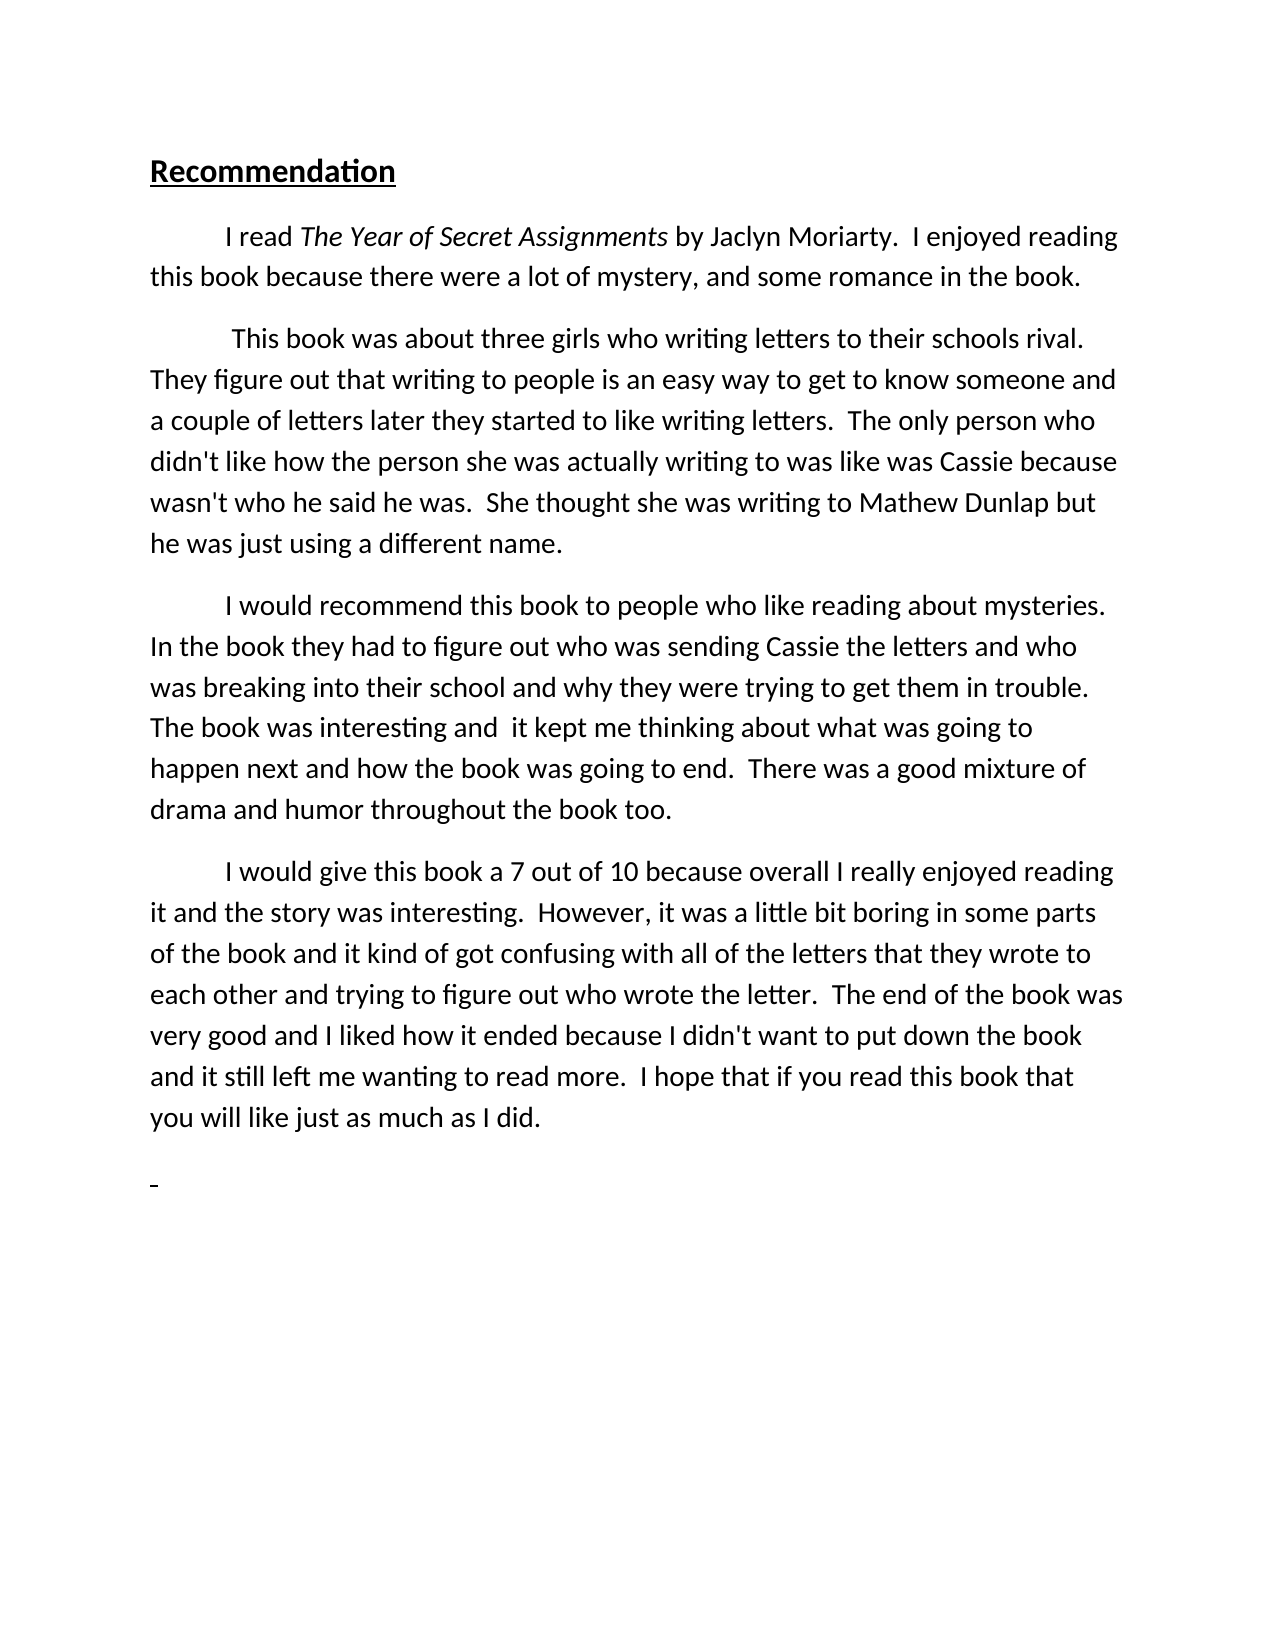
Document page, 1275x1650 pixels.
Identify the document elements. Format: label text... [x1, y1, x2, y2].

text I would recommend this book to people who like reading about mysteries. In the book they had to figure out who was sending Cassie the letters and who was breaking into their school and why they were trying to get them in trouble. The book was interesting and it kept me thinking about what was going to happen next and how the book was going to end. There was a good mixture of drama and humor throughout the book too. [150, 587, 1125, 827]
text Recommendation [150, 150, 1125, 191]
text This book was about three girls who writing letters to their schools rival. They figure out that writing to people is an easy way to get to know someone and a couple of letters later they started to like writing letters. The only person who didn't like how the person she was actually writing to was like was Cassie because wasn't who he said he was. She thought she was writing to Mathew Dunlap but he was just using a different name. [150, 320, 1125, 561]
text I read The Year of Secret Assignments by Jaclyn Moriarty. I enjoyed reading this book because there were a lot of mystery, and some romance in the book. [150, 218, 1125, 294]
text I would give this book a 7 out of 10 because overall I really enjoyed reading it and the story was interesting. However, it was a little bit boring in some parts of the book and it kind of got confusing with all of the letters that they wrote to each other and trying to figure out who wrote the letter. The end of the book was very good and I liked how it ended because I didn't want to put down the book and it still left me wanting to read more. I hope that if you read this book that you will like just as much as I did. [150, 853, 1125, 1134]
